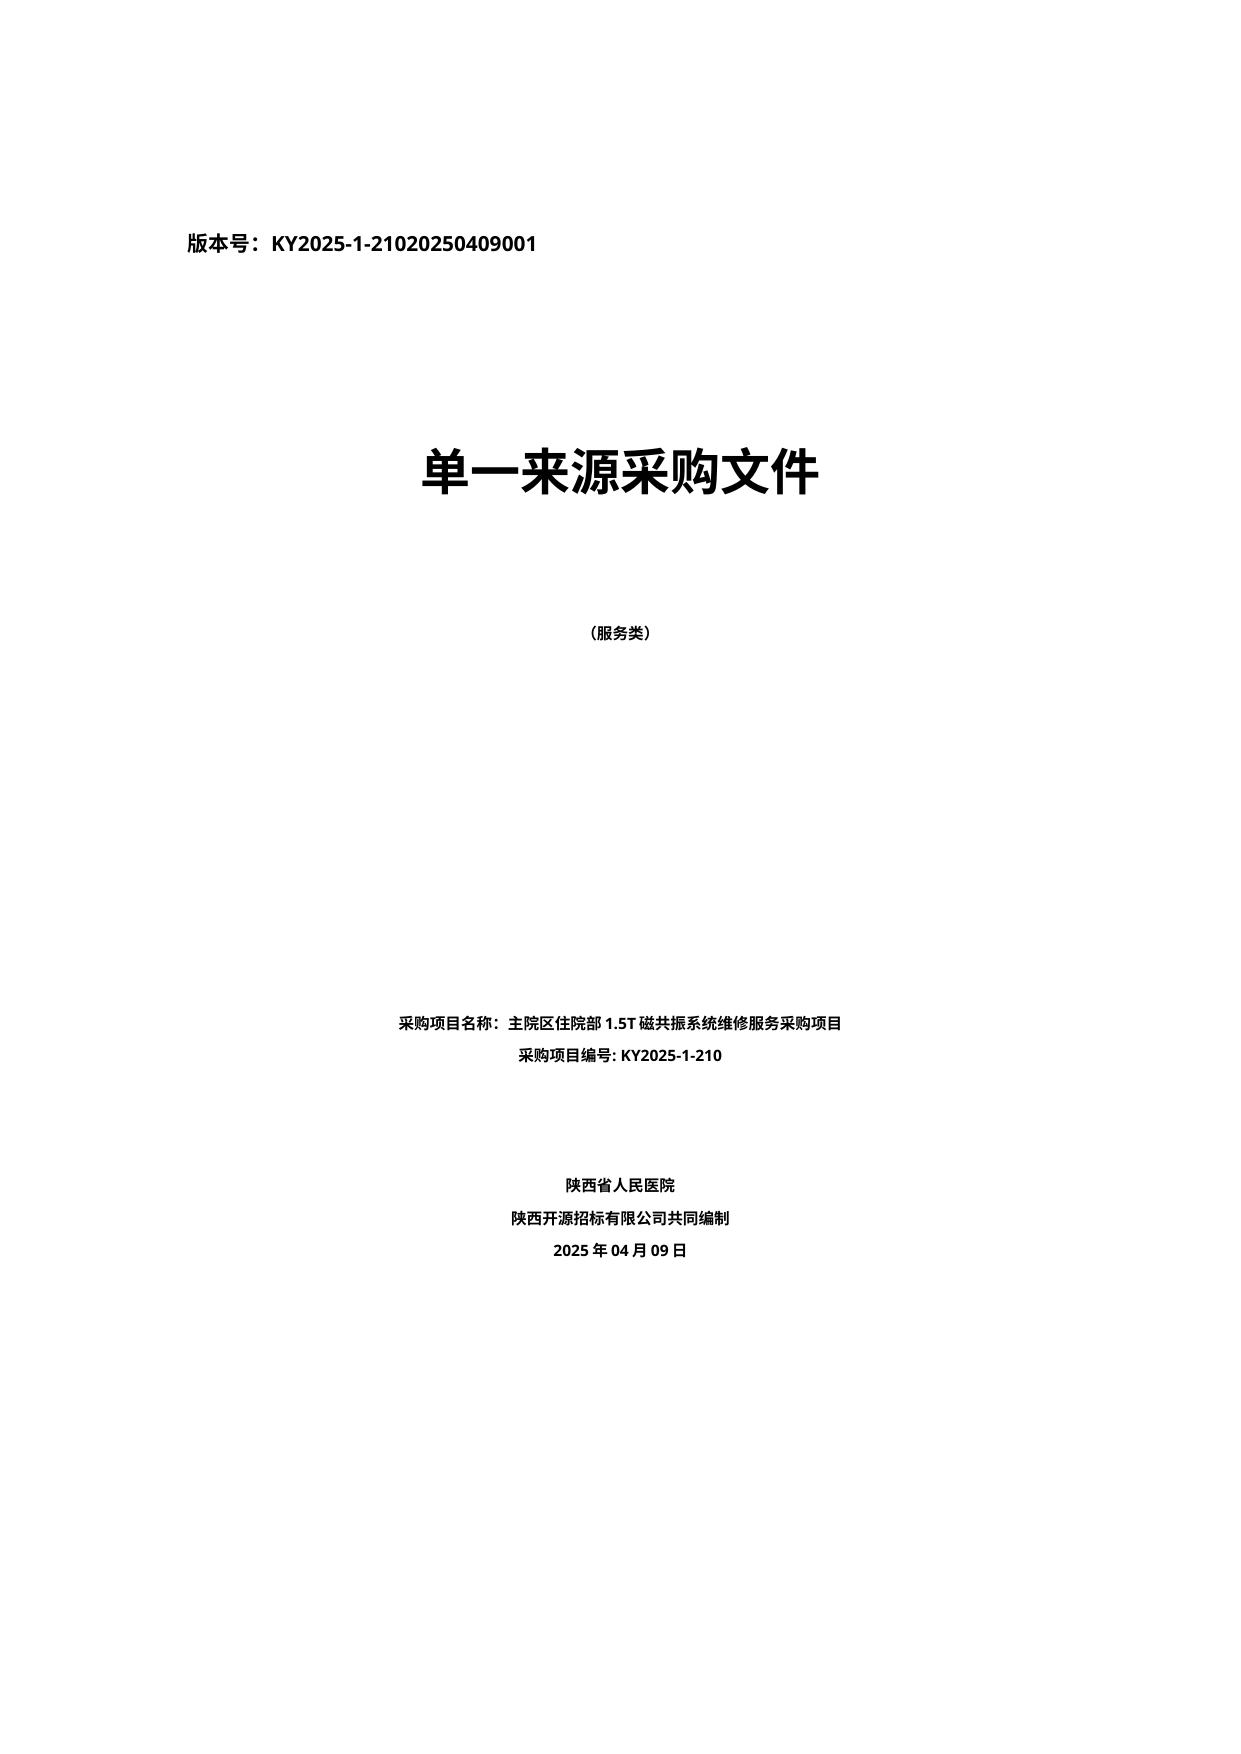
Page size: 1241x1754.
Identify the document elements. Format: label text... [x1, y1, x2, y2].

text 陕西开源招标有限公司共同编制 [187, 1202, 1053, 1234]
text （服务类） [187, 617, 1053, 1007]
text 陕西省人民医院 [187, 1169, 1053, 1202]
text 2025年04月09日 [187, 1234, 1053, 1267]
text 采购项目编号: KY2025-1-210 [187, 1039, 1053, 1169]
text 采购项目名称：主院区住院部1.5T磁共振系统维修服务采购项目 [187, 1007, 1053, 1039]
text 版本号：KY2025-1-21020250409001 [187, 227, 1053, 422]
text 单一来源采购文件 [187, 422, 1053, 617]
